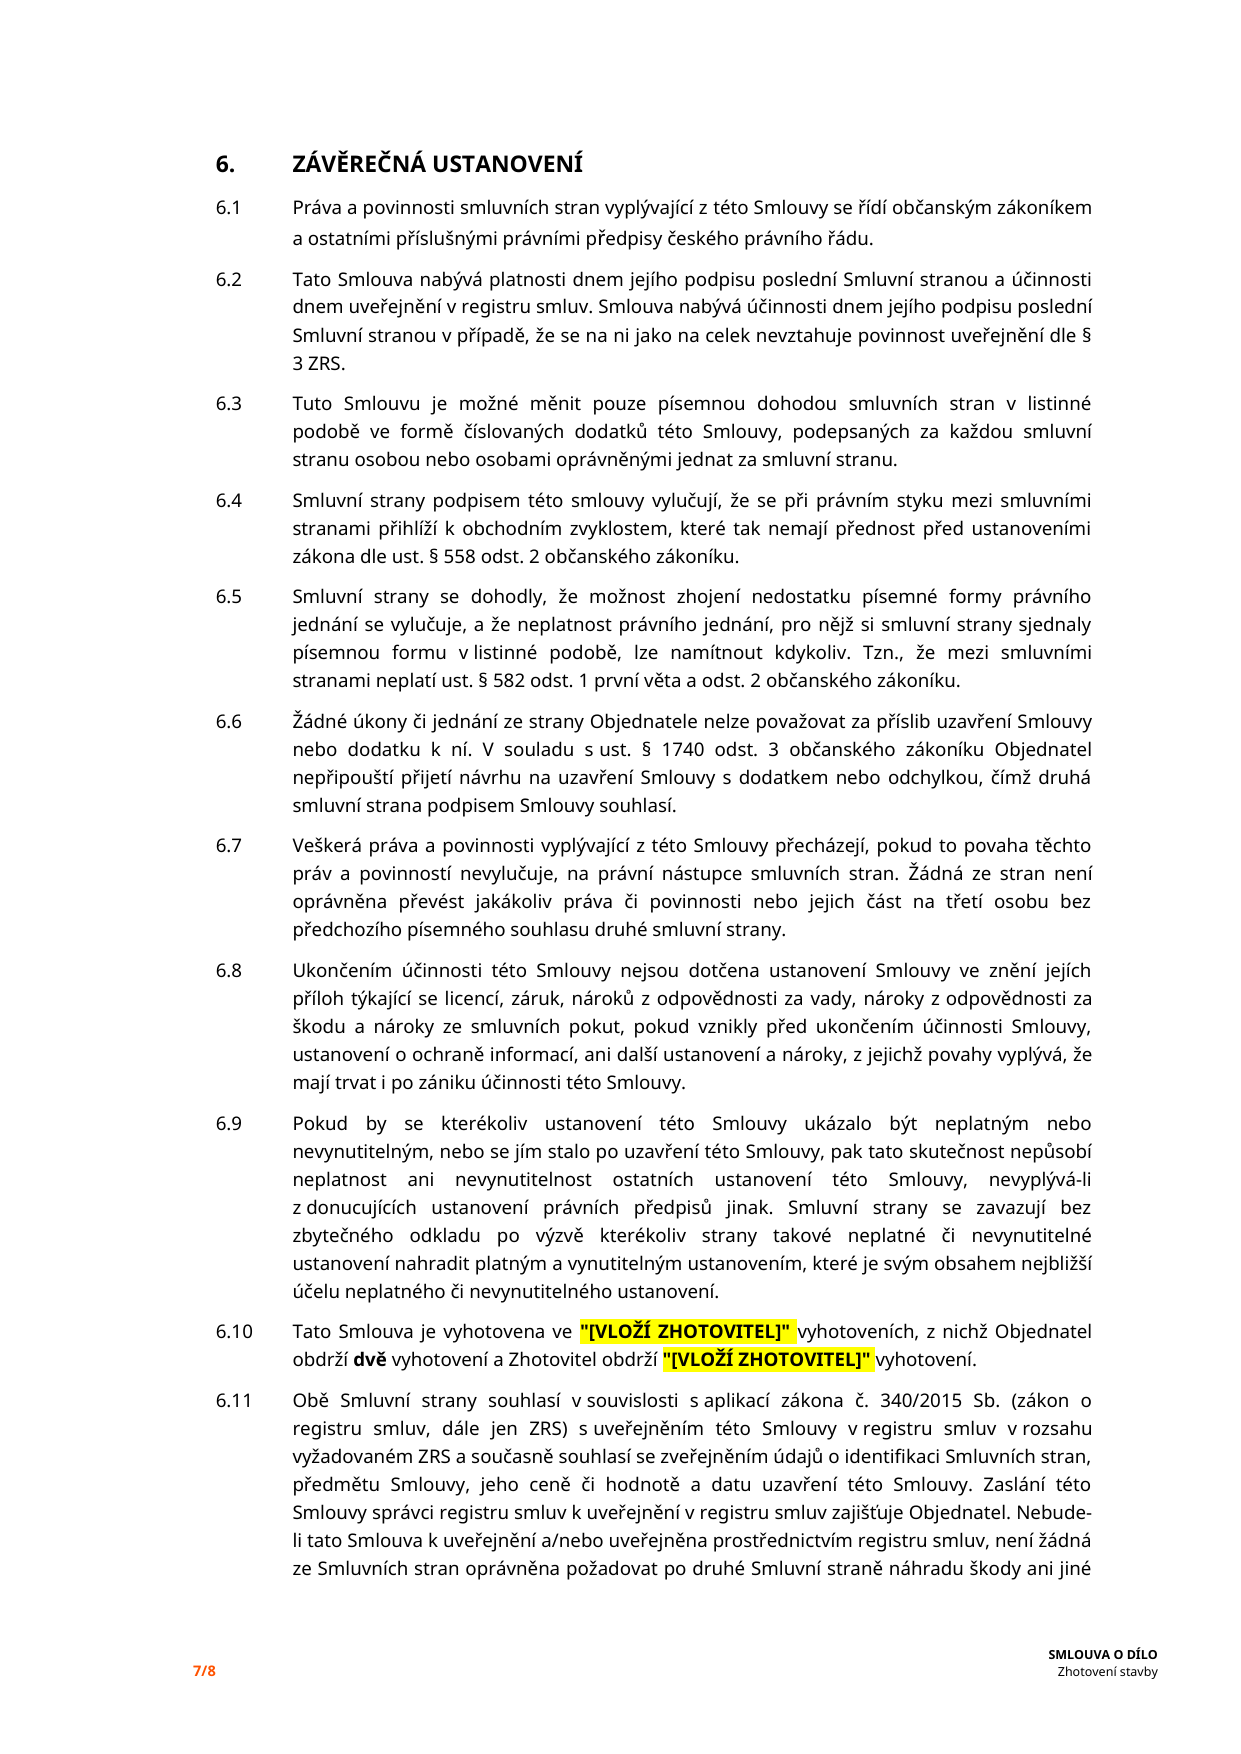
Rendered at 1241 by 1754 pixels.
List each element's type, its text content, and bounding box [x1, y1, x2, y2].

text ZÁVĚREČNÁ USTANOVENÍ [216, 147, 1093, 179]
text Pokud by se kterékoliv ustanovení této Smlouvy ukázalo být neplatným nebo nevynutitelným, nebo se jím stalo po uzavření této Smlouvy, pak tato skutečnost nepůsobí neplatnost ani nevynutitelnost ostatních ustanovení této Smlouvy, nevyplývá-li z donucujících ustanovení právních předpisů jinak. Smluvní strany se zavazují bez zbytečného odkladu po výzvě kterékoliv strany takové neplatné či nevynutitelné ustanovení nahradit platným a vynutitelným ustanovením, které je svým obsahem nejbližší účelu neplatného či nevynutitelného ustanovení. [216, 1110, 1093, 1303]
text Tato Smlouva nabývá platnosti dnem jejího podpisu poslední Smluvní stranou a účinnosti dnem uveřejnění v registru smluv. Smlouva nabývá účinnosti dnem jejího podpisu poslední Smluvní stranou v případě, že se na ni jako na celek nevztahuje povinnost uveřejnění dle § 3 ZRS. [216, 266, 1093, 375]
text Ukončením účinnosti této Smlouvy nejsou dotčena ustanovení Smlouvy ve znění jejích příloh týkající se licencí, záruk, nároků z odpovědnosti za vady, nároky z odpovědnosti za škodu a nároky ze smluvních pokut, pokud vznikly před ukončením účinnosti Smlouvy, ustanovení o ochraně informací, ani další ustanovení a nároky, z jejichž povahy vyplývá, že mají trvat i po zániku účinnosti této Smlouvy. [216, 957, 1093, 1095]
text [216, 1387, 1093, 1581]
text Tato Smlouva je vyhotovena ve vyhotoveních, z nichž Objednatel obdrží dvě vyhotovení a Zhotovitel obdrží vyhotovení. [216, 1318, 1093, 1372]
text Smluvní strany podpisem této smlouvy vylučují, že se při právním styku mezi smluvními stranami přihlíží k obchodním zvyklostem, které tak nemají přednost před ustanoveními zákona dle ust. § 558 odst. 2 občanského zákoníku. [216, 487, 1093, 568]
text Práva a povinnosti smluvních stran vyplývající z této Smlouvy se řídí občanským zákoníkem a ostatními příslušnými právními předpisy českého právního řádu. [216, 194, 1093, 251]
text Žádné úkony či jednání ze strany Objednatele nelze považovat za příslib uzavření Smlouvy nebo dodatku k ní. V souladu s ust. § 1740 odst. 3 občanského zákoníku Objednatel nepřipouští přijetí návrhu na uzavření Smlouvy s dodatkem nebo odchylkou, čímž druhá smluvní strana podpisem Smlouvy souhlasí. [216, 708, 1093, 818]
text Veškerá práva a povinnosti vyplývající z této Smlouvy přecházejí, pokud to povaha těchto práv a povinností nevylučuje, na právní nástupce smluvních stran. Žádná ze stran není oprávněna převést jakákoliv práva či povinnosti nebo jejich část na třetí osobu bez předchozího písemného souhlasu druhé smluvní strany. [216, 833, 1093, 942]
text Smluvní strany se dohodly, že možnost zhojení nedostatku písemné formy právního jednání se vylučuje, a že neplatnost právního jednání, pro nějž si smluvní strany sjednaly písemnou formu v listinné podobě, lze namítnout kdykoliv. Tzn., že mezi smluvními stranami neplatí ust. § 582 odst. 1 první věta a odst. 2 občanského zákoníku. [216, 583, 1093, 693]
text Tuto Smlouvu je možné měnit pouze písemnou dohodou smluvních stran v listinné podobě ve formě číslovaných dodatků této Smlouvy, podepsaných za každou smluvní stranu osobou nebo osobami oprávněnými jednat za smluvní stranu. [216, 390, 1093, 472]
